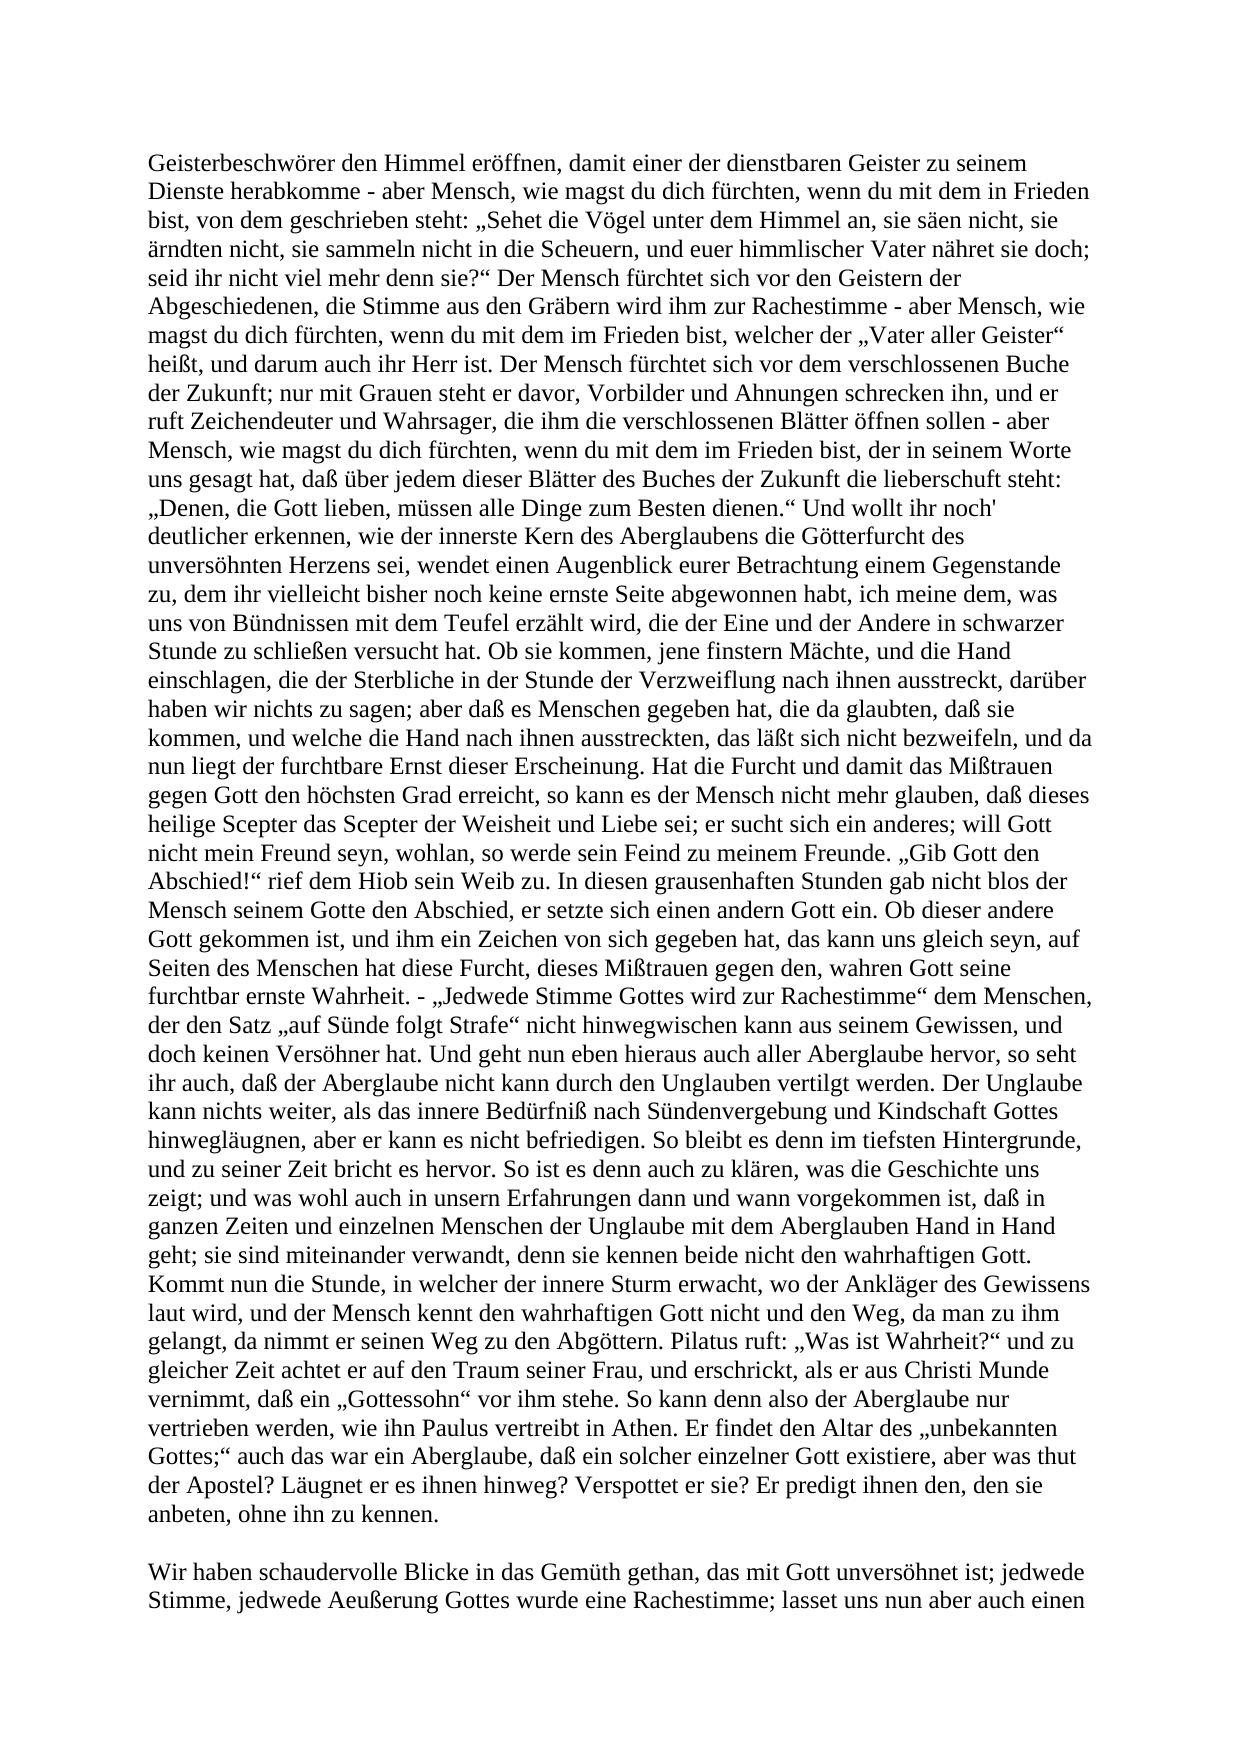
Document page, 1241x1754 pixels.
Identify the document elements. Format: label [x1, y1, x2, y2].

text [148, 1557, 1093, 1614]
text [148, 148, 1093, 1528]
